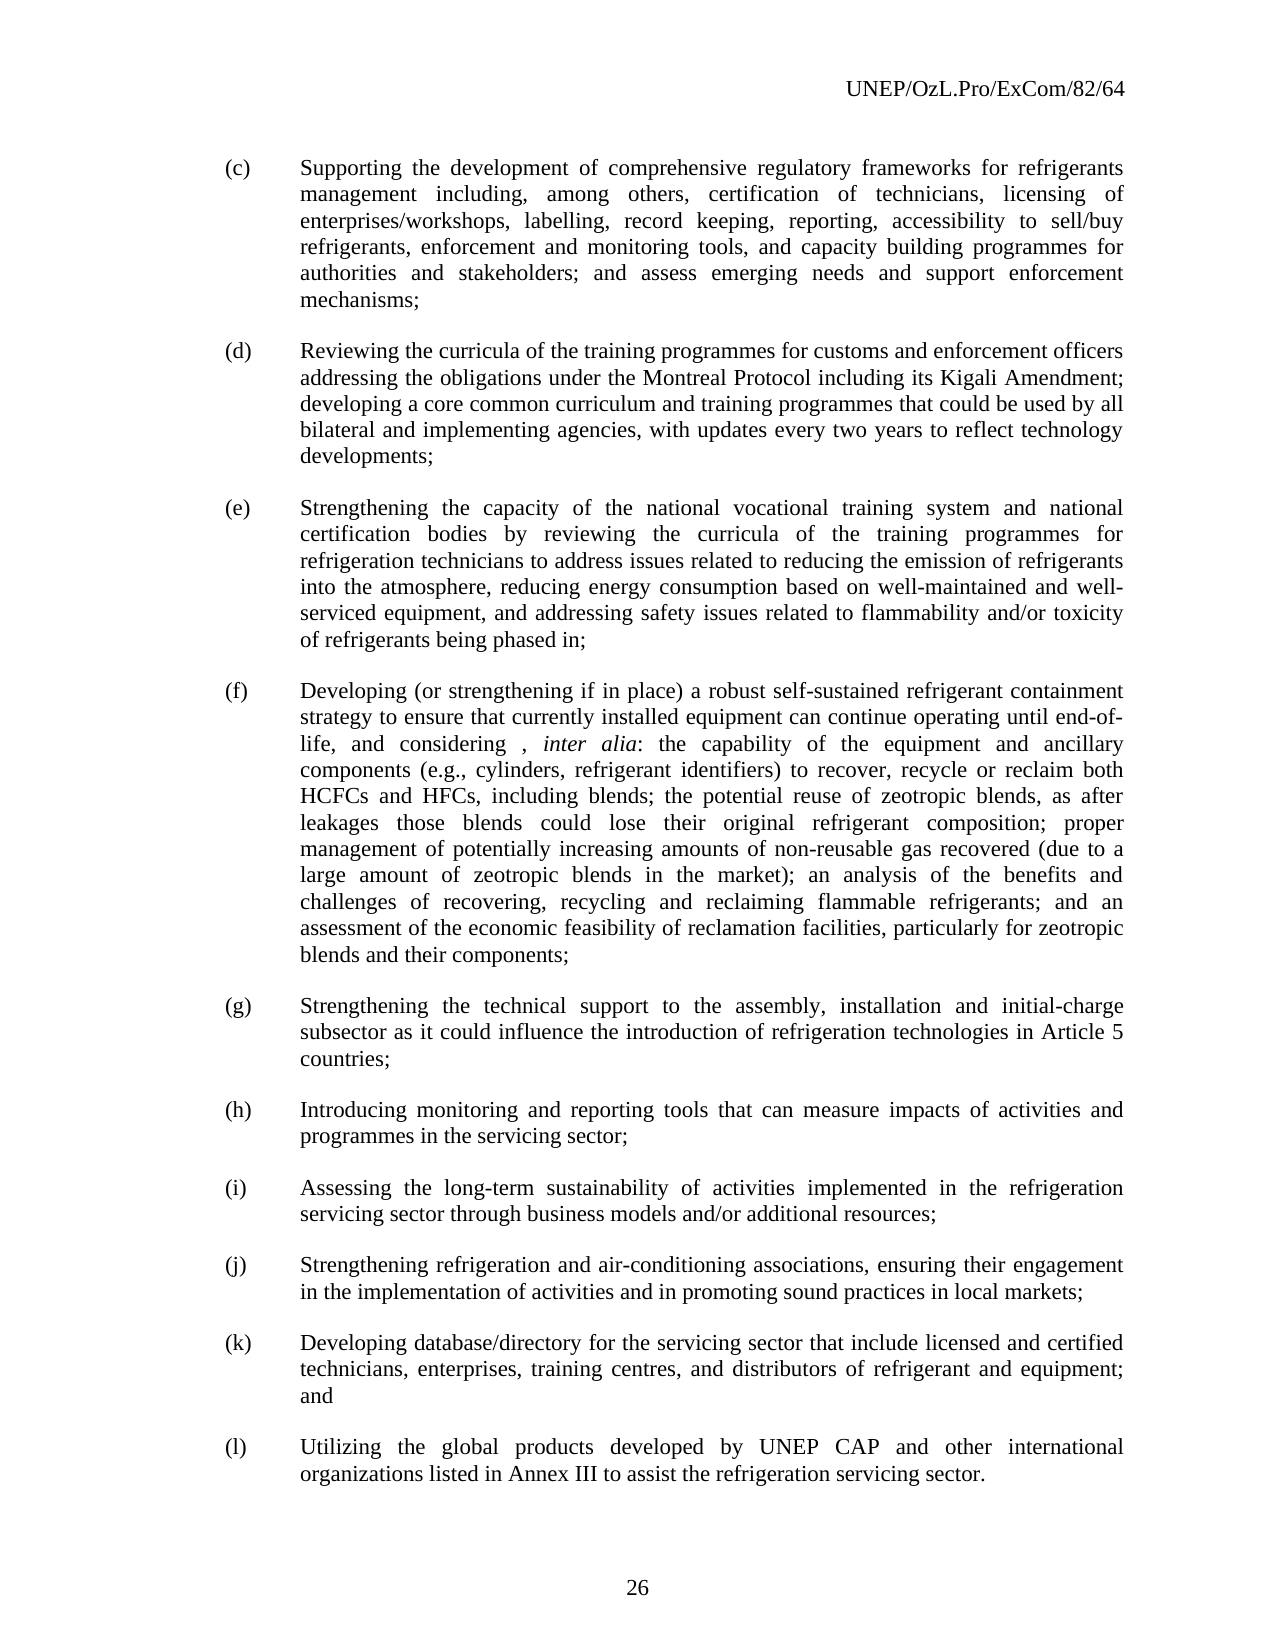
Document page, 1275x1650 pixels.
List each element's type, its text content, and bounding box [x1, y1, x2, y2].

subtitle Developing database/directory for the servicing sector that include licensed and certified technicians, enterprises, training centres, and distributors of refrigerant and equipment; and [225, 1329, 1125, 1408]
subtitle Supporting the development of comprehensive regulatory frameworks for refrigerants management including, among others, certification of technicians, licensing of enterprises/workshops, labelling, record keeping, reporting, accessibility to sell/buy refrigerants, enforcement and monitoring tools, and capacity building programmes for authorities and stakeholders; and assess emerging needs and support enforcement mechanisms; [225, 154, 1125, 312]
subtitle Assessing the long-term sustainability of activities implemented in the refrigeration servicing sector through business models and/or additional resources; [225, 1174, 1125, 1226]
subtitle Developing (or strengthening if in place) a robust self-sustained refrigerant containment strategy to ensure that currently installed equipment can continue operating until end-of-life, and considering , inter alia: the capability of the equipment and ancillary components (e.g., cylinders, refrigerant identifiers) to recover, recycle or reclaim both HCFCs and HFCs, including blends; the potential reuse of zeotropic blends, as after leakages those blends could lose their original refrigerant composition; proper management of potentially increasing amounts of non-reusable gas recovered (due to a large amount of zeotropic blends in the market); an analysis of the benefits and challenges of recovering, recycling and reclaiming flammable refrigerants; and an assessment of the economic feasibility of reclamation facilities, particularly for zeotropic blends and their components; [225, 677, 1125, 967]
subtitle Reviewing the curricula of the training programmes for customs and enforcement officers addressing the obligations under the Montreal Protocol including its Kigali Amendment; developing a core common curriculum and training programmes that could be used by all bilateral and implementing agencies, with updates every two years to reflect technology developments; [225, 337, 1125, 469]
subtitle Strengthening the capacity of the national vocational training system and national certification bodies by reviewing the curricula of the training programmes for refrigeration technicians to address issues related to reducing the emission of refrigerants into the atmosphere, reducing energy consumption based on well-maintained and well-serviced equipment, and addressing safety issues related to flammability and/or toxicity of refrigerants being phased in; [225, 494, 1125, 652]
subtitle Utilizing the global products developed by UNEP CAP and other international organizations listed in Annex III to assist the refrigeration servicing sector. [225, 1433, 1125, 1486]
subtitle Strengthening the technical support to the assembly, installation and initial-charge subsector as it could influence the introduction of refrigeration technologies in Article 5 countries; [225, 992, 1125, 1071]
subtitle Strengthening refrigeration and air-conditioning associations, ensuring their engagement in the implementation of activities and in promoting sound practices in local markets; [225, 1251, 1125, 1304]
subtitle Introducing monitoring and reporting tools that can measure impacts of activities and programmes in the servicing sector; [225, 1096, 1125, 1149]
